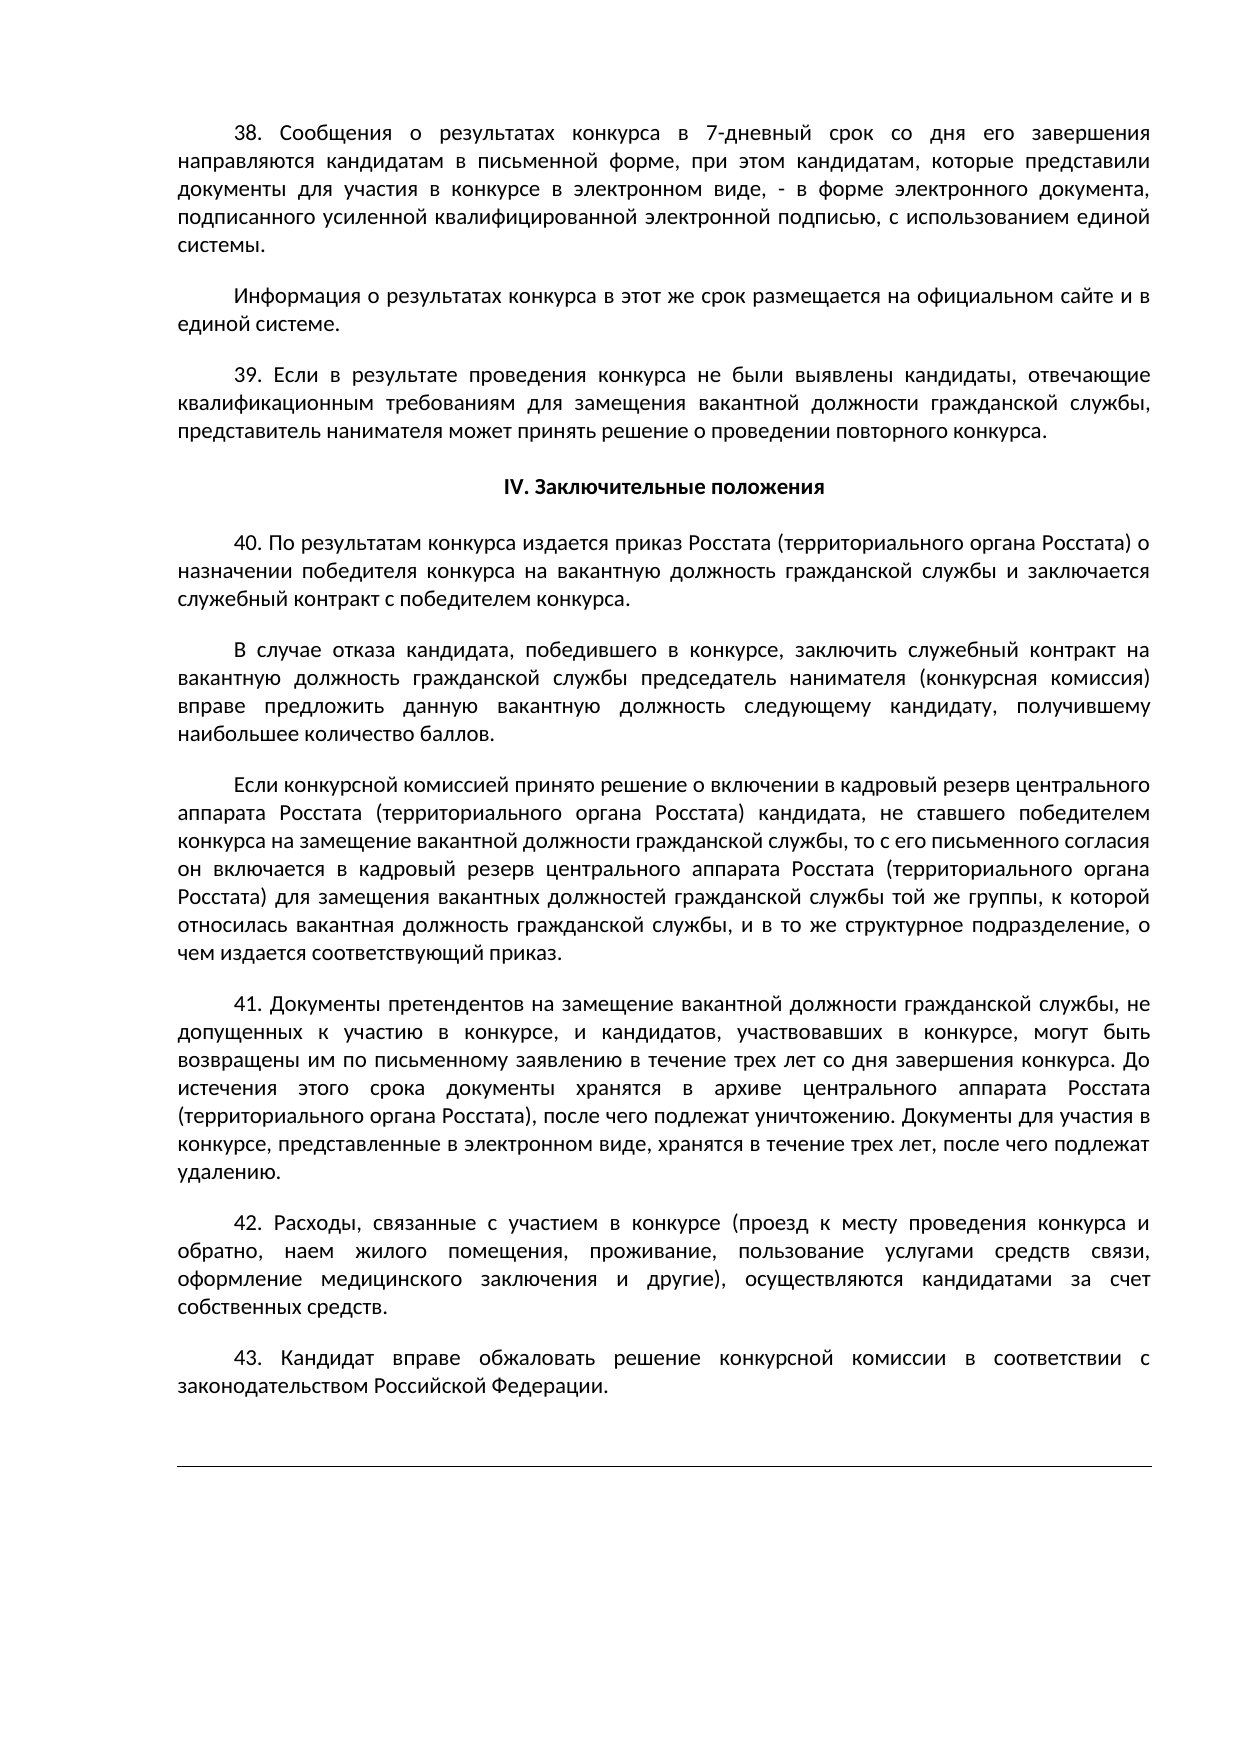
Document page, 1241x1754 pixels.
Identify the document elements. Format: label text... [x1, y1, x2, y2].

title IV. Заключительные положения [177, 472, 1152, 500]
text Информация о результатах конкурса в этот же срок размещается на официальном сайте и в единой системе. [177, 281, 1152, 337]
text 40. По результатам конкурса издается приказ Росстата (территориального органа Росстата) о назначении победителя конкурса на вакантную должность гражданской службы и заключается служебный контракт с победителем конкурса. [177, 528, 1152, 612]
text 42. Расходы, связанные с участием в конкурсе (проезд к месту проведения конкурса и обратно, наем жилого помещения, проживание, пользование услугами средств связи, оформление медицинского заключения и другие), осуществляются кандидатами за счет собственных средств. [177, 1208, 1152, 1320]
text 43. Кандидат вправе обжаловать решение конкурсной комиссии в соответствии с законодательством Российской Федерации. [177, 1343, 1152, 1399]
text 41. Документы претендентов на замещение вакантной должности гражданской службы, не допущенных к участию в конкурсе, и кандидатов, участвовавших в конкурсе, могут быть возвращены им по письменному заявлению в течение трех лет со дня завершения конкурса. До истечения этого срока документы хранятся в архиве центрального аппарата Росстата (территориального органа Росстата), после чего подлежат уничтожению. Документы для участия в конкурсе, представленные в электронном виде, хранятся в течение трех лет, после чего подлежат удалению. [177, 989, 1152, 1185]
text Если конкурсной комиссией принято решение о включении в кадровый резерв центрального аппарата Росстата (территориального органа Росстата) кандидата, не ставшего победителем конкурса на замещение вакантной должности гражданской службы, то с его письменного согласия он включается в кадровый резерв центрального аппарата Росстата (территориального органа Росстата) для замещения вакантных должностей гражданской службы той же группы, к которой относилась вакантная должность гражданской службы, и в то же структурное подразделение, о чем издается соответствующий приказ. [177, 770, 1152, 966]
text В случае отказа кандидата, победившего в конкурсе, заключить служебный контракт на вакантную должность гражданской службы председатель нанимателя (конкурсная комиссия) вправе предложить данную вакантную должность следующему кандидату, получившему наибольшее количество баллов. [177, 635, 1152, 747]
text 38. Сообщения о результатах конкурса в 7-дневный срок со дня его завершения направляются кандидатам в письменной форме, при этом кандидатам, которые представили документы для участия в конкурсе в электронном виде, - в форме электронного документа, подписанного усиленной квалифицированной электронной подписью, с использованием единой системы. [177, 118, 1152, 258]
text 39. Если в результате проведения конкурса не были выявлены кандидаты, отвечающие квалификационным требованиям для замещения вакантной должности гражданской службы, представитель нанимателя может принять решение о проведении повторного конкурса. [177, 360, 1152, 444]
